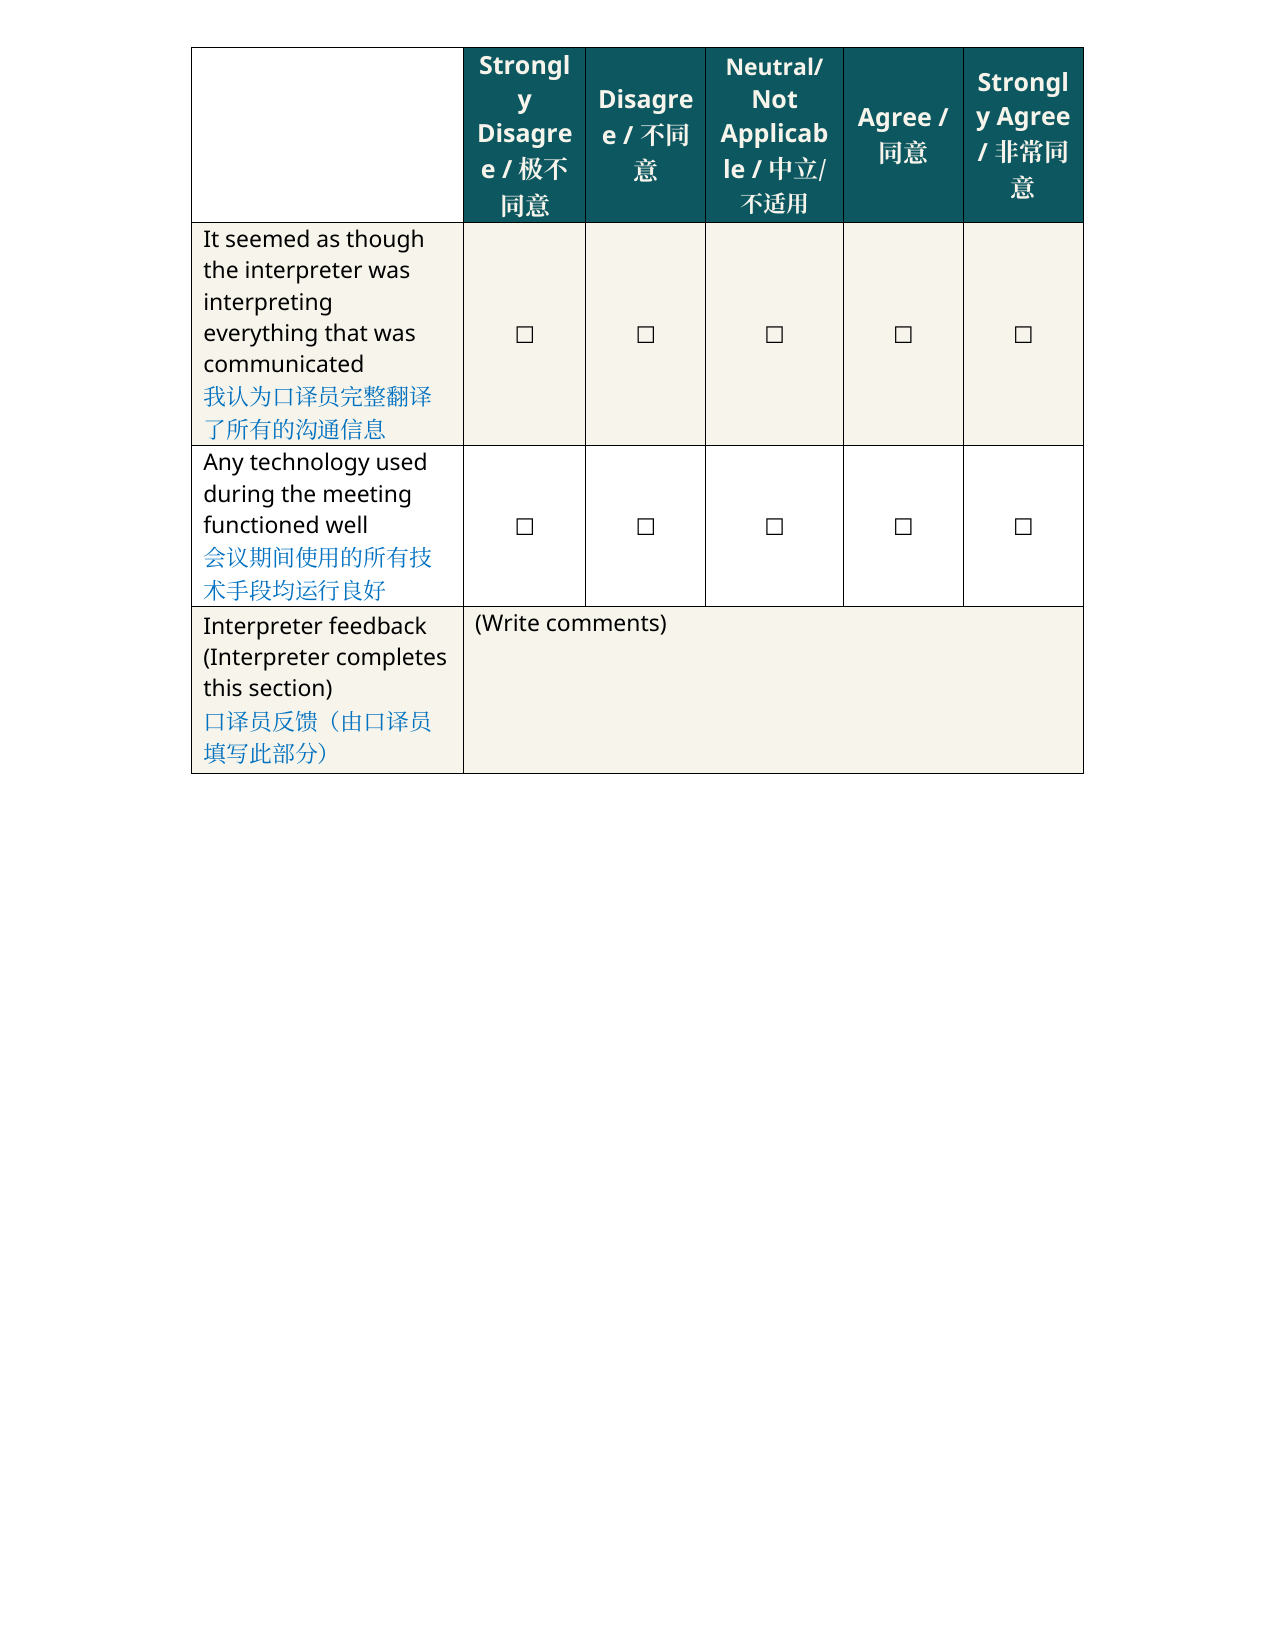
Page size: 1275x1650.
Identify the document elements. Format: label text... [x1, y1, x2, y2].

table_header Agree / 同意 [844, 48, 963, 222]
table_cell [586, 223, 705, 445]
table_cell (Write comments) [464, 607, 1083, 773]
table_header Neutral/ Not Applicable / 中立/ 不适用 [706, 48, 843, 222]
table_cell It seemed as though the interpreter was interpreting everything that was communicated 我认为口译员完整翻译了所有的沟通信息 [192, 223, 463, 445]
table_cell Any technology used during the meeting functioned well 会议期间使用的所有技术手段均运行良好 [192, 446, 463, 606]
table_header Strongly Agree / 非常同意 [964, 48, 1083, 222]
table_header Disagree / 不同意 [586, 48, 705, 222]
table_cell [464, 223, 585, 445]
table_cell [844, 446, 963, 606]
table_header Strongly Disagree / 极不同意 [464, 48, 585, 222]
table_cell [706, 223, 843, 445]
table_cell [464, 446, 585, 606]
table_cell [964, 223, 1083, 445]
table_cell [844, 223, 963, 445]
table_cell [586, 446, 705, 606]
table_header [192, 48, 463, 222]
table_cell [964, 446, 1083, 606]
table_cell [706, 446, 843, 606]
table_cell Interpreter feedback (Interpreter completes this section) 口译员反馈（由口译员填写此部分） [192, 607, 463, 773]
